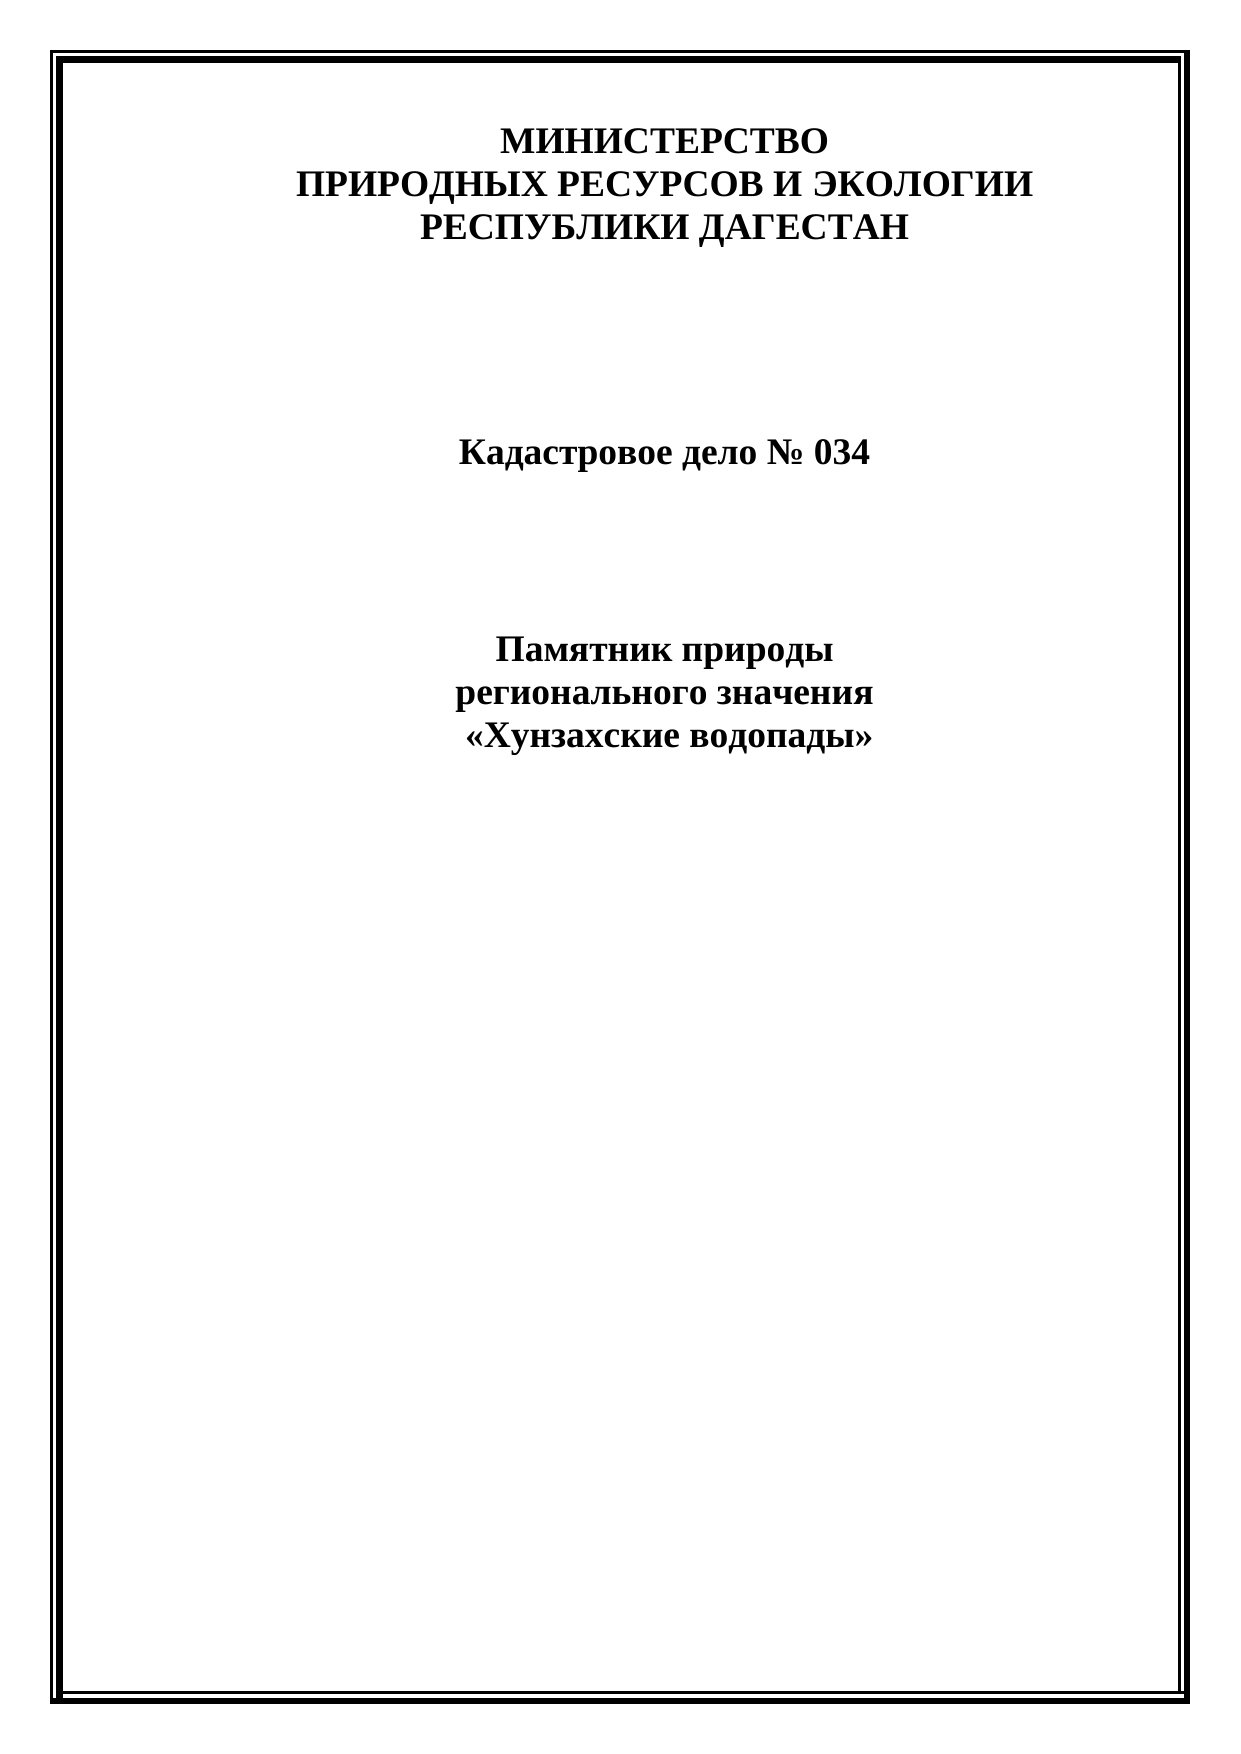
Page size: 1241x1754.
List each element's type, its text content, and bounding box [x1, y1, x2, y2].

text РЕСПУБЛИКИ ДАГЕСТАН [177, 204, 1152, 247]
text Памятник природы [177, 626, 1152, 669]
text регионального значения [177, 669, 1152, 712]
text ПРИРОДНЫХ РЕСУРСОВ И ЭКОЛОГИИ [177, 161, 1152, 204]
text МИНИСТЕРСТВО [177, 118, 1152, 161]
text Кадастровое дело № 034 [177, 429, 1152, 473]
text «Хунзахские водопады» [177, 712, 1152, 755]
